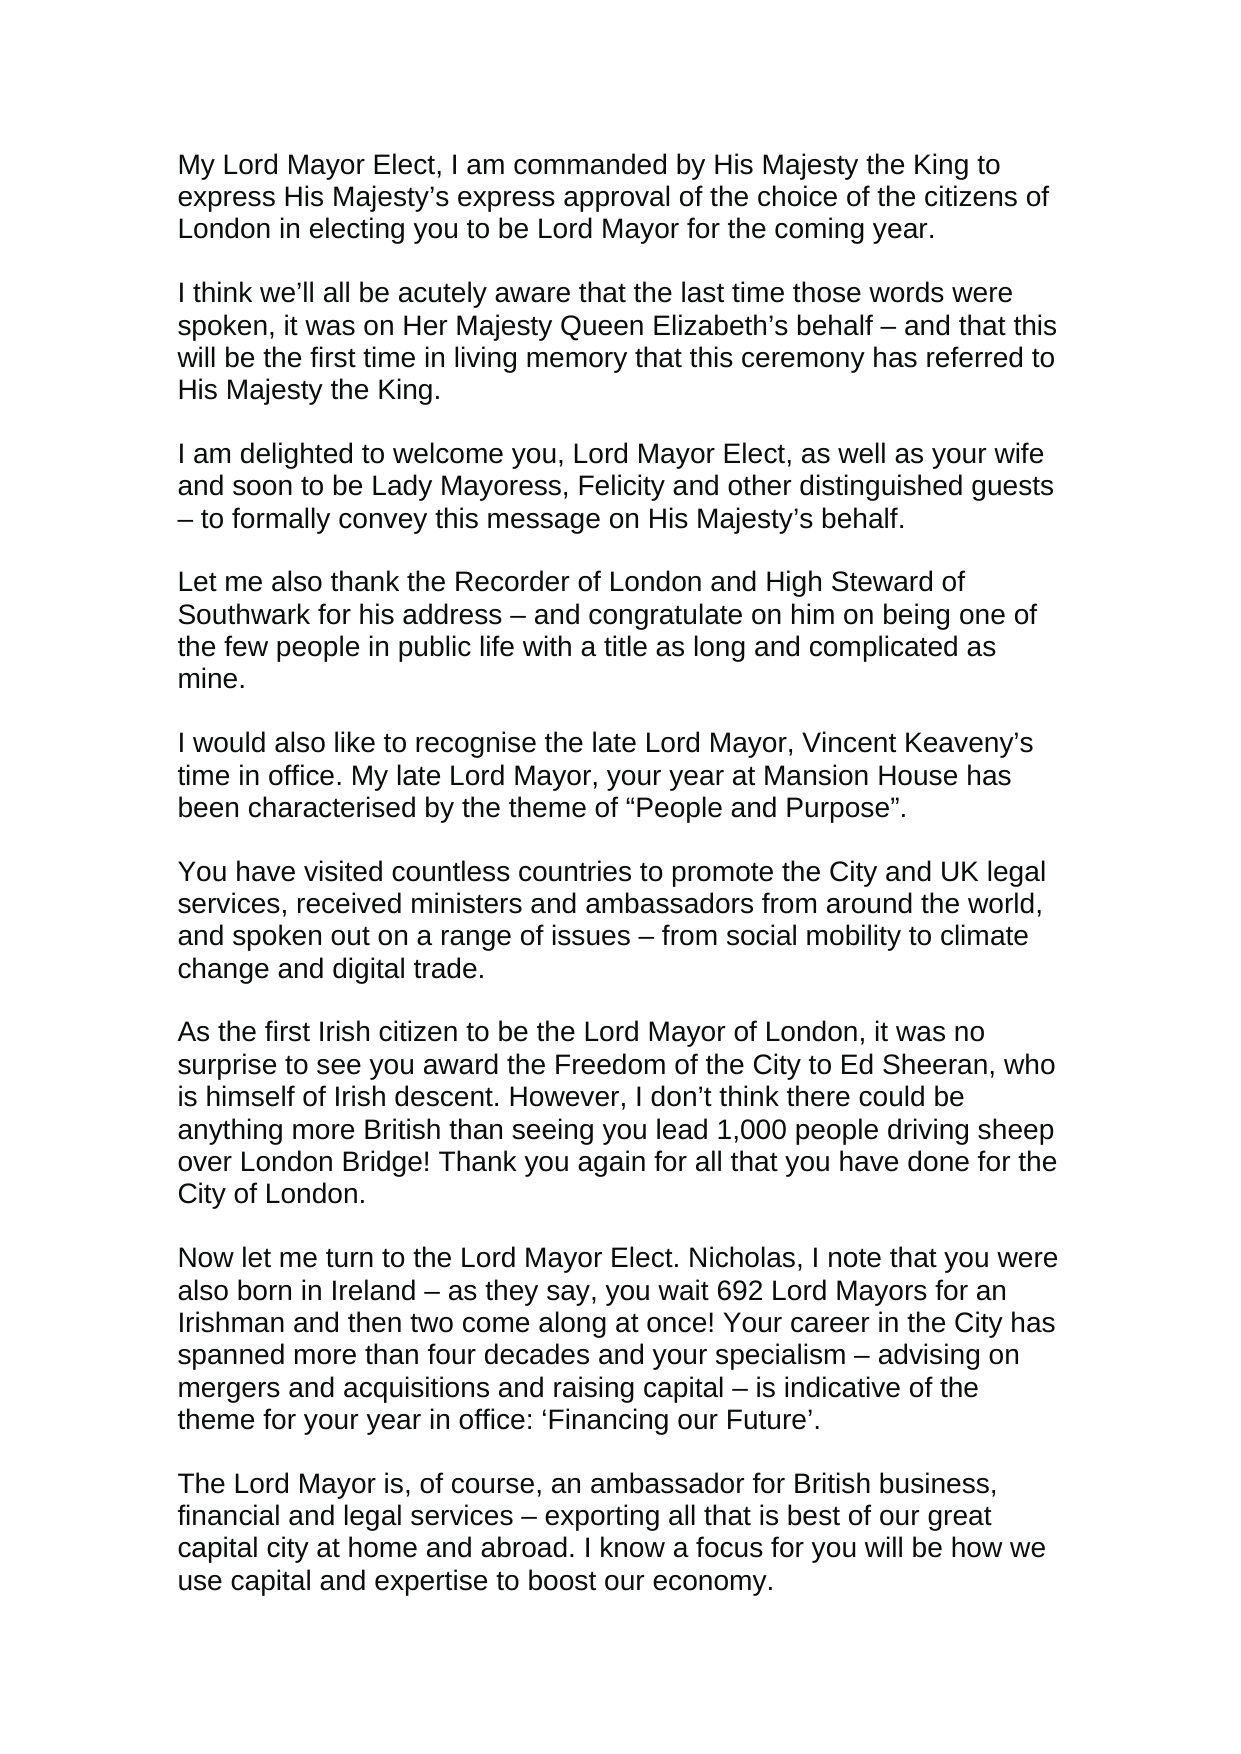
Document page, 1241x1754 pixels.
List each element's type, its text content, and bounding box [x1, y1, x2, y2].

text As the first Irish citizen to be the Lord Mayor of London, it was no surprise to see you award the Freedom of the City to Ed Sheeran, who is himself of Irish descent. However, I don’t think there could be anything more British than seeing you lead 1,000 people driving sheep over London Bridge! Thank you again for all that you have done for the City of London. [177, 1015, 1063, 1210]
text My Lord Mayor Elect, I am commanded by His Majesty the King to express His Majesty’s express approval of the choice of the citizens of London in electing you to be Lord Mayor for the coming year. [177, 148, 1063, 245]
text I would also like to recognise the late Lord Mayor, Vincent Keaveny’s time in office. My late Lord Mayor, your year at Mansion House has been characterised by the theme of “People and Purpose”. [177, 726, 1063, 823]
text Now let me turn to the Lord Mayor Elect. Nicholas, I note that you were also born in Ireland – as they say, you wait 692 Lord Mayors for an Irishman and then two come along at once! Your career in the City has spanned more than four decades and your specialism – advising on mergers and acquisitions and raising capital – is indicative of the theme for your year in office: ‘Financing our Future’. [177, 1241, 1063, 1435]
text I think we’ll all be acutely aware that the last time those words were spoken, it was on Her Majesty Queen Elizabeth’s behalf – and that this will be the first time in living memory that this ceremony has referred to His Majesty the King. [177, 276, 1063, 406]
text I am delighted to welcome you, Lord Mayor Elect, as well as your wife and soon to be Lady Mayoress, Felicity and other distinguished guests – to formally convey this message on His Majesty’s behalf. [177, 437, 1063, 534]
text The Lord Mayor is, of course, an ambassador for British business, financial and legal services – exporting all that is best of our great capital city at home and abroad. I know a focus for you will be how we use capital and expertise to boost our economy. [177, 1467, 1063, 1596]
text Let me also thank the Recorder of London and High Steward of Southwark for his address – and congratulate on him on being one of the few people in public life with a title as long and complicated as mine. [177, 565, 1063, 695]
text You have visited countless countries to promote the City and UK legal services, received ministers and ambassadors from around the world, and spoken out on a range of issues – from social mobility to climate change and digital trade. [177, 854, 1063, 984]
